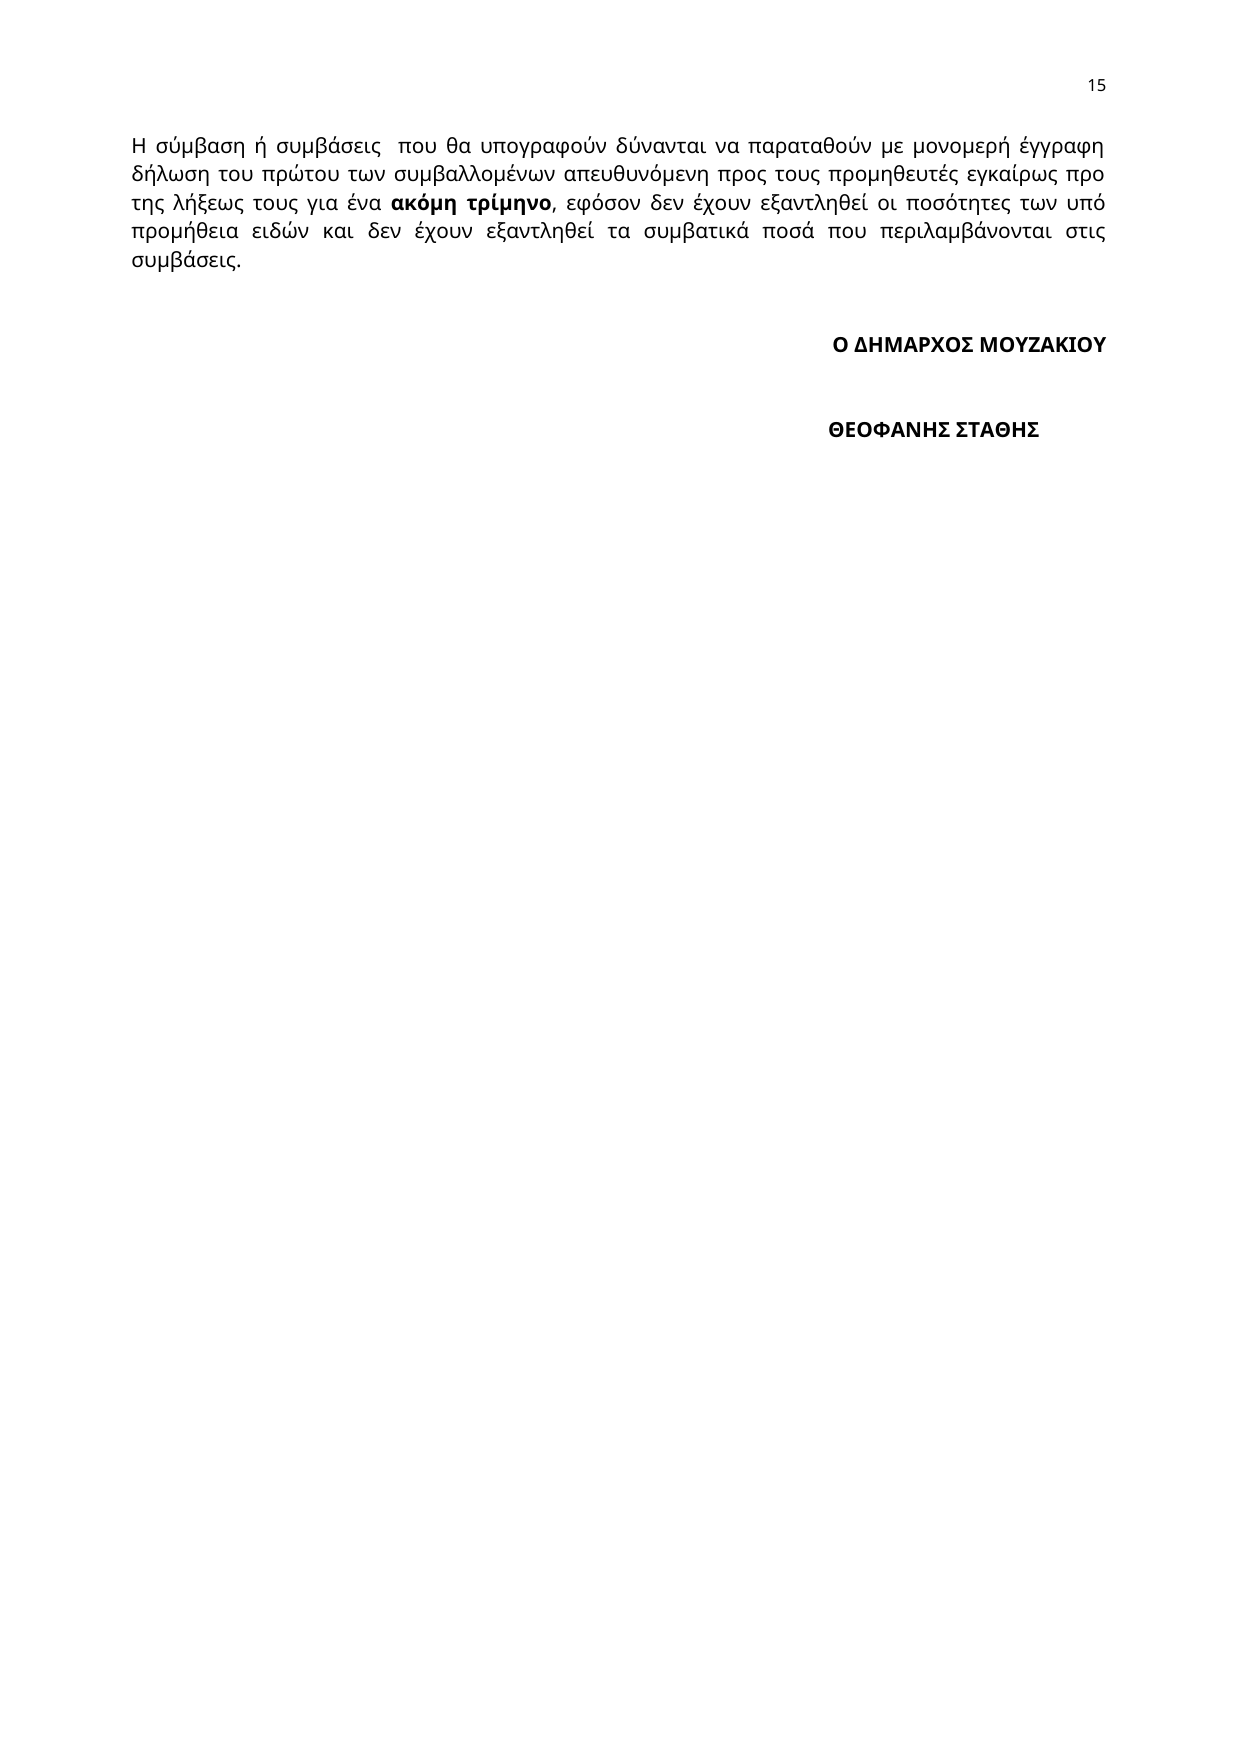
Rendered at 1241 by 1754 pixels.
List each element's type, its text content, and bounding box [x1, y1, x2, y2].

text ΘΕΟΦΑΝΗΣ ΣΤΑΘΗΣ [806, 415, 1106, 443]
text Η σύμβαση ή συμβάσεις που θα υπογραφούν δύνανται να παραταθούν με μονομερή έγγραφη δήλωση του πρώτου των συμβαλλομένων απευθυνόμενη προς τους προμηθευτές εγκαίρως προ της λήξεως τους για ένα ακόμη τρίμηνο, εφόσον δεν έχουν εξαντληθεί οι ποσότητες των υπό προμήθεια ειδών και δεν έχουν εξαντληθεί τα συμβατικά ποσά που περιλαμβάνονται στις συμβάσεις. [131, 131, 1106, 273]
text Ο ΔΗΜΑΡΧΟΣ ΜΟΥΖΑΚΙΟΥ [131, 330, 1106, 358]
